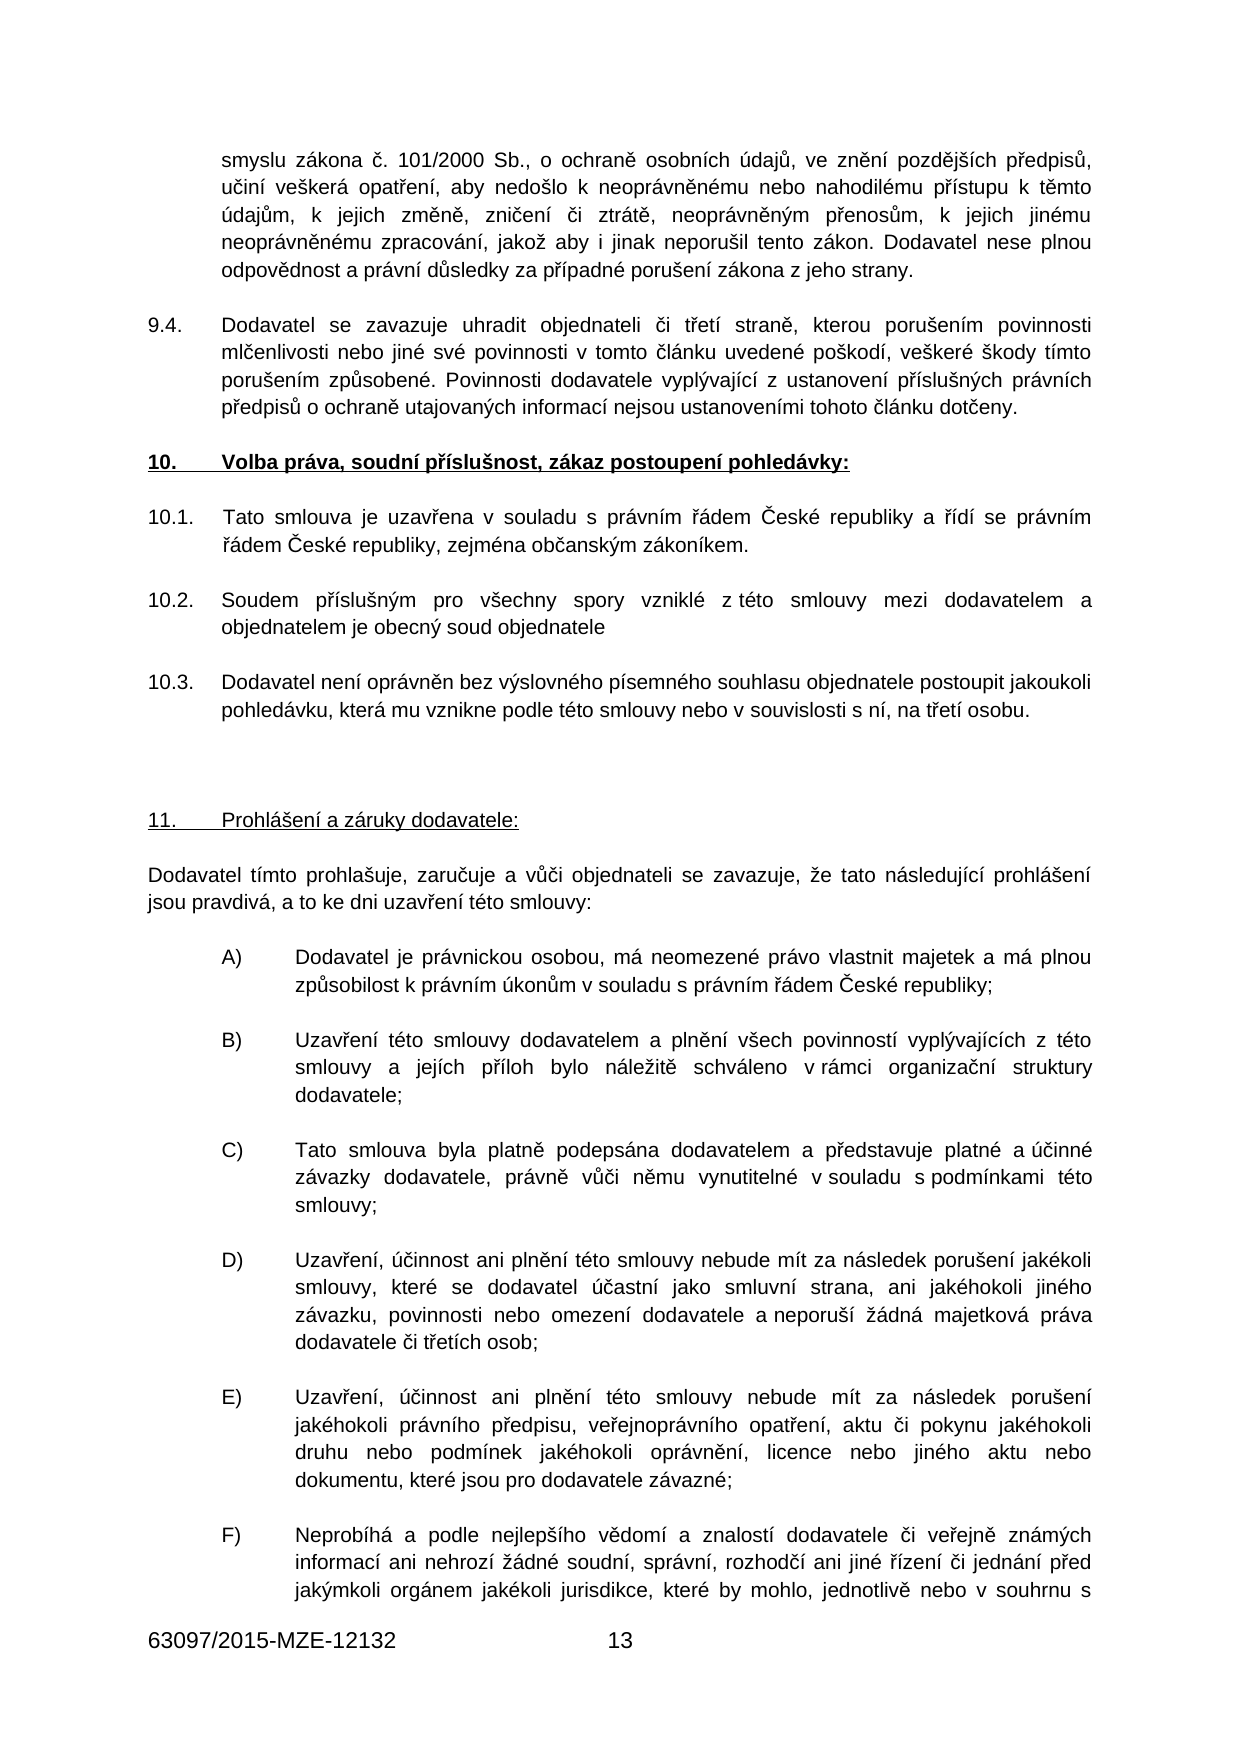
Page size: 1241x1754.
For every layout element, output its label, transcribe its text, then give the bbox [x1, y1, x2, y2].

text 10.2. Soudem příslušným pro všechny spory vzniklé z této smlouvy mezi dodavatelem a objednatelem je obecný soud objednatele [148, 588, 1092, 639]
text 10.1. Tato smlouva je uzavřena v souladu s právním řádem České republiky a řídí se právním řádem České republiky, zejména občanským zákoníkem. [148, 505, 1092, 557]
text 10. Volba práva, soudní příslušnost, zákaz postoupení pohledávky: [148, 450, 1092, 474]
text Dodavatel tímto prohlašuje, zaručuje a vůči objednateli se zavazuje, že tato následující prohlášení jsou pravdivá, a to ke dni uzavření této smlouvy: [148, 863, 1092, 914]
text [148, 148, 1092, 282]
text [221, 1523, 1092, 1602]
text B) Uzavření této smlouvy dodavatelem a plnění všech povinností vyplývajících z této smlouvy a jejích příloh bylo náležitě schváleno v rámci organizační struktury dodavatele; [221, 1028, 1092, 1107]
subtitle 11. Prohlášení a záruky dodavatele: [148, 808, 1092, 832]
text A) Dodavatel je právnickou osobou, má neomezené právo vlastnit majetek a má plnou způsobilost k právním úkonům v souladu s právním řádem České republiky; [221, 945, 1092, 997]
text 9.4. Dodavatel se zavazuje uhradit objednateli či třetí straně, kterou porušením povinnosti mlčenlivosti nebo jiné své povinnosti v tomto článku uvedené poškodí, veškeré škody tímto porušením způsobené. Povinnosti dodavatele vyplývající z ustanovení příslušných právních předpisů o ochraně utajovaných informací nejsou ustanoveními tohoto článku dotčeny. [148, 313, 1092, 419]
text 10.3. Dodavatel není oprávněn bez výslovného písemného souhlasu objednatele postoupit jakoukoli pohledávku, která mu vznikne podle této smlouvy nebo v souvislosti s ní, na třetí osobu. [148, 670, 1092, 722]
text D) Uzavření, účinnost ani plnění této smlouvy nebude mít za následek porušení jakékoli smlouvy, které se dodavatel účastní jako smluvní strana, ani jakéhokoli jiného závazku, povinnosti nebo omezení dodavatele a neporuší žádná majetková práva dodavatele či třetích osob; [221, 1248, 1092, 1354]
text C) Tato smlouva byla platně podepsána dodavatelem a představuje platné a účinné závazky dodavatele, právně vůči němu vynutitelné v souladu s podmínkami této smlouvy; [221, 1138, 1092, 1217]
text E) Uzavření, účinnost ani plnění této smlouvy nebude mít za následek porušení jakéhokoli právního předpisu, veřejnoprávního opatření, aktu či pokynu jakéhokoli druhu nebo podmínek jakéhokoli oprávnění, licence nebo jiného aktu nebo dokumentu, které jsou pro dodavatele závazné; [221, 1385, 1092, 1492]
